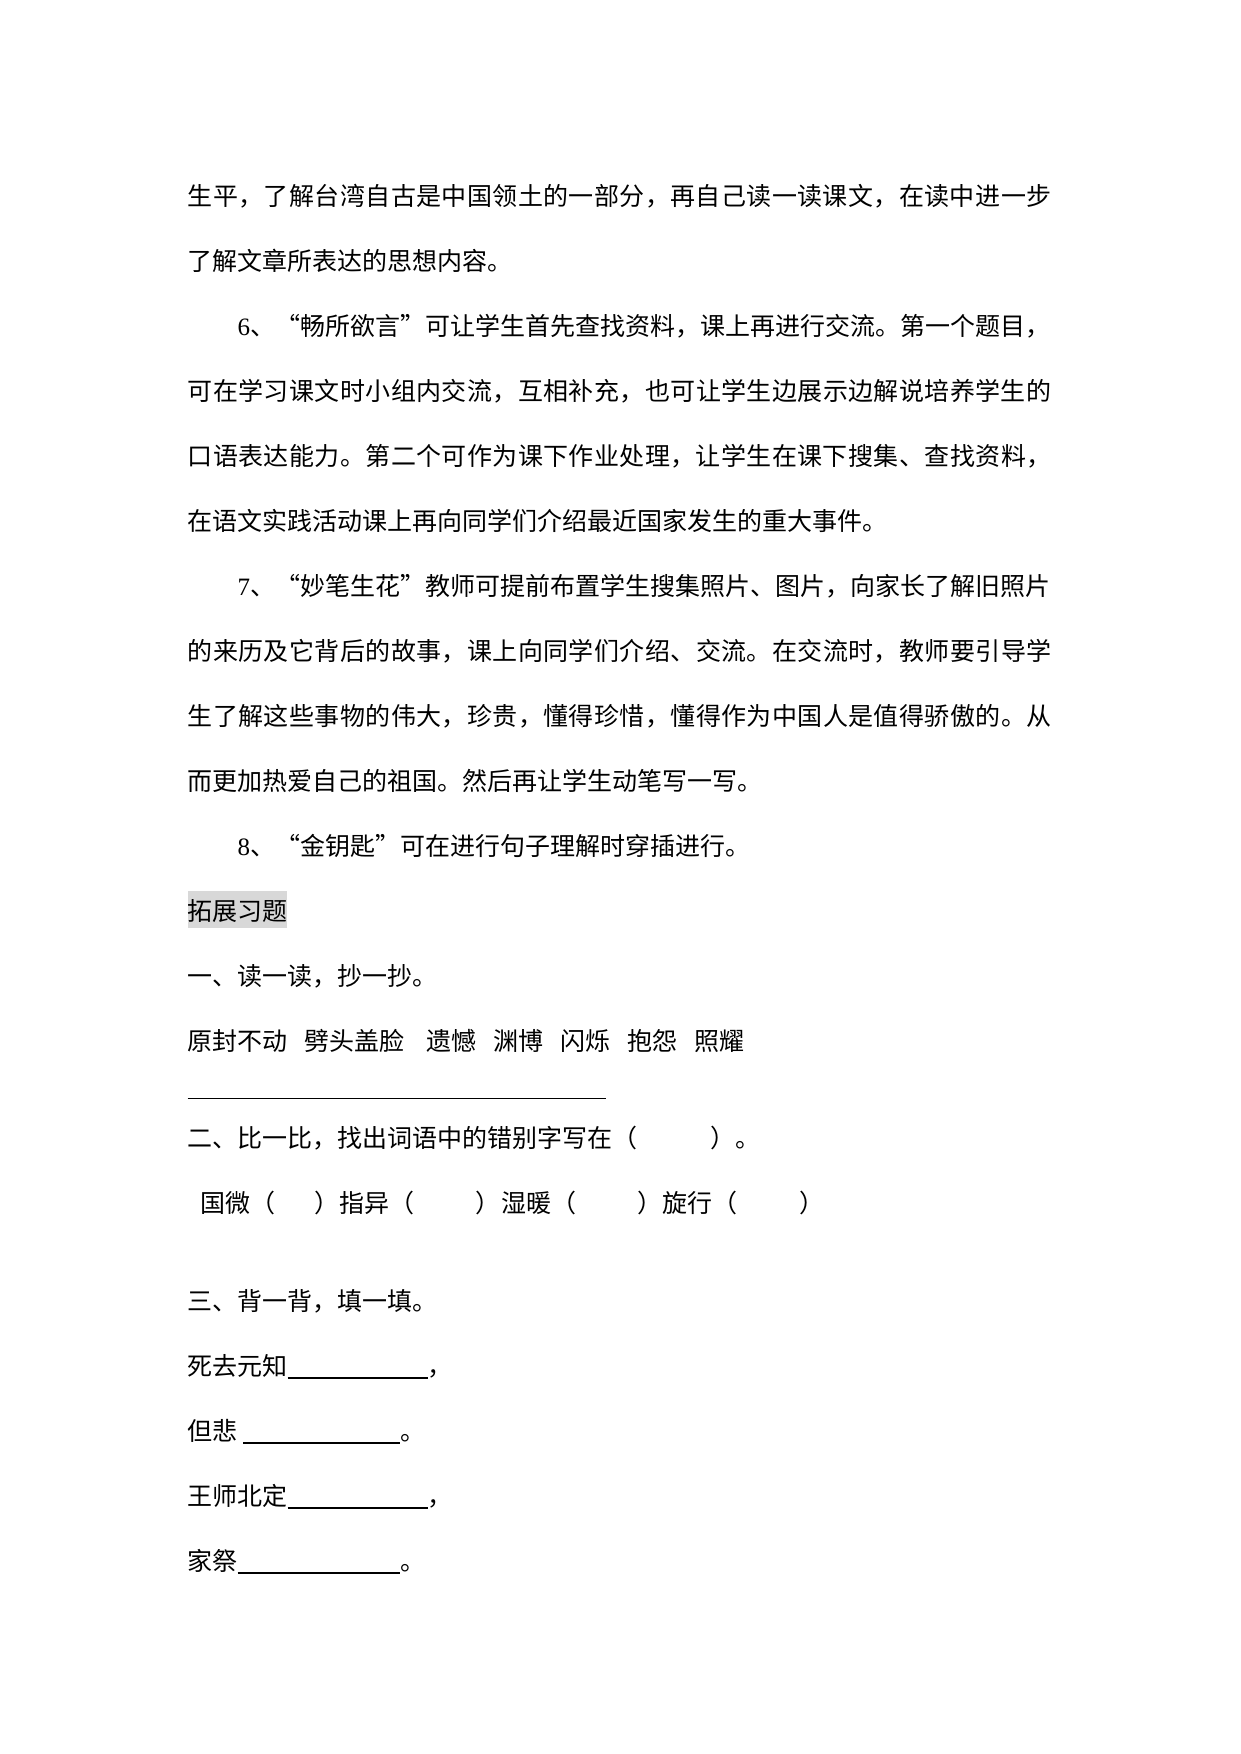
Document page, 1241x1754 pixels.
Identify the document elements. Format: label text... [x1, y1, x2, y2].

text 死去元知 ， [187, 1332, 1053, 1397]
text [187, 162, 1053, 292]
text 6、“畅所欲言”可让学生首先查找资料，课上再进行交流。第一个题目，可在学习课文时小组内交流，互相补充，也可让学生边展示边解说培养学生的口语表达能力。第二个可作为课下作业处理，让学生在课下搜集、查找资料，在语文实践活动课上再向同学们介绍最近国家发生的重大事件。 [187, 292, 1053, 552]
text 二、比一比，找出词语中的错别字写在（ ）。 [187, 1104, 1053, 1169]
text 8、“金钥匙”可在进行句子理解时穿插进行。 [187, 812, 1053, 877]
text 王师北定 ， [187, 1462, 1053, 1527]
text 一、读一读，抄一抄。 [187, 942, 1053, 1007]
text 三、背一背，填一填。 [187, 1267, 1053, 1332]
text 原封不动 劈头盖脸 遗憾 渊博 闪烁 抱怨 照耀 [187, 1007, 1053, 1072]
text 7、“妙笔生花”教师可提前布置学生搜集照片、图片，向家长了解旧照片的来历及它背后的故事，课上向同学们介绍、交流。在交流时，教师要引导学生了解这些事物的伟大，珍贵，懂得珍惜，懂得作为中国人是值得骄傲的。从而更加热爱自己的祖国。然后再让学生动笔写一写。 [187, 552, 1053, 812]
text 但悲 。 [187, 1397, 1053, 1462]
text 国微（ ）指异（ ）湿暖（ ）旋行（ ） [187, 1169, 1053, 1234]
text 家祭 。 [187, 1527, 1053, 1592]
text 拓展习题 [187, 877, 1053, 942]
